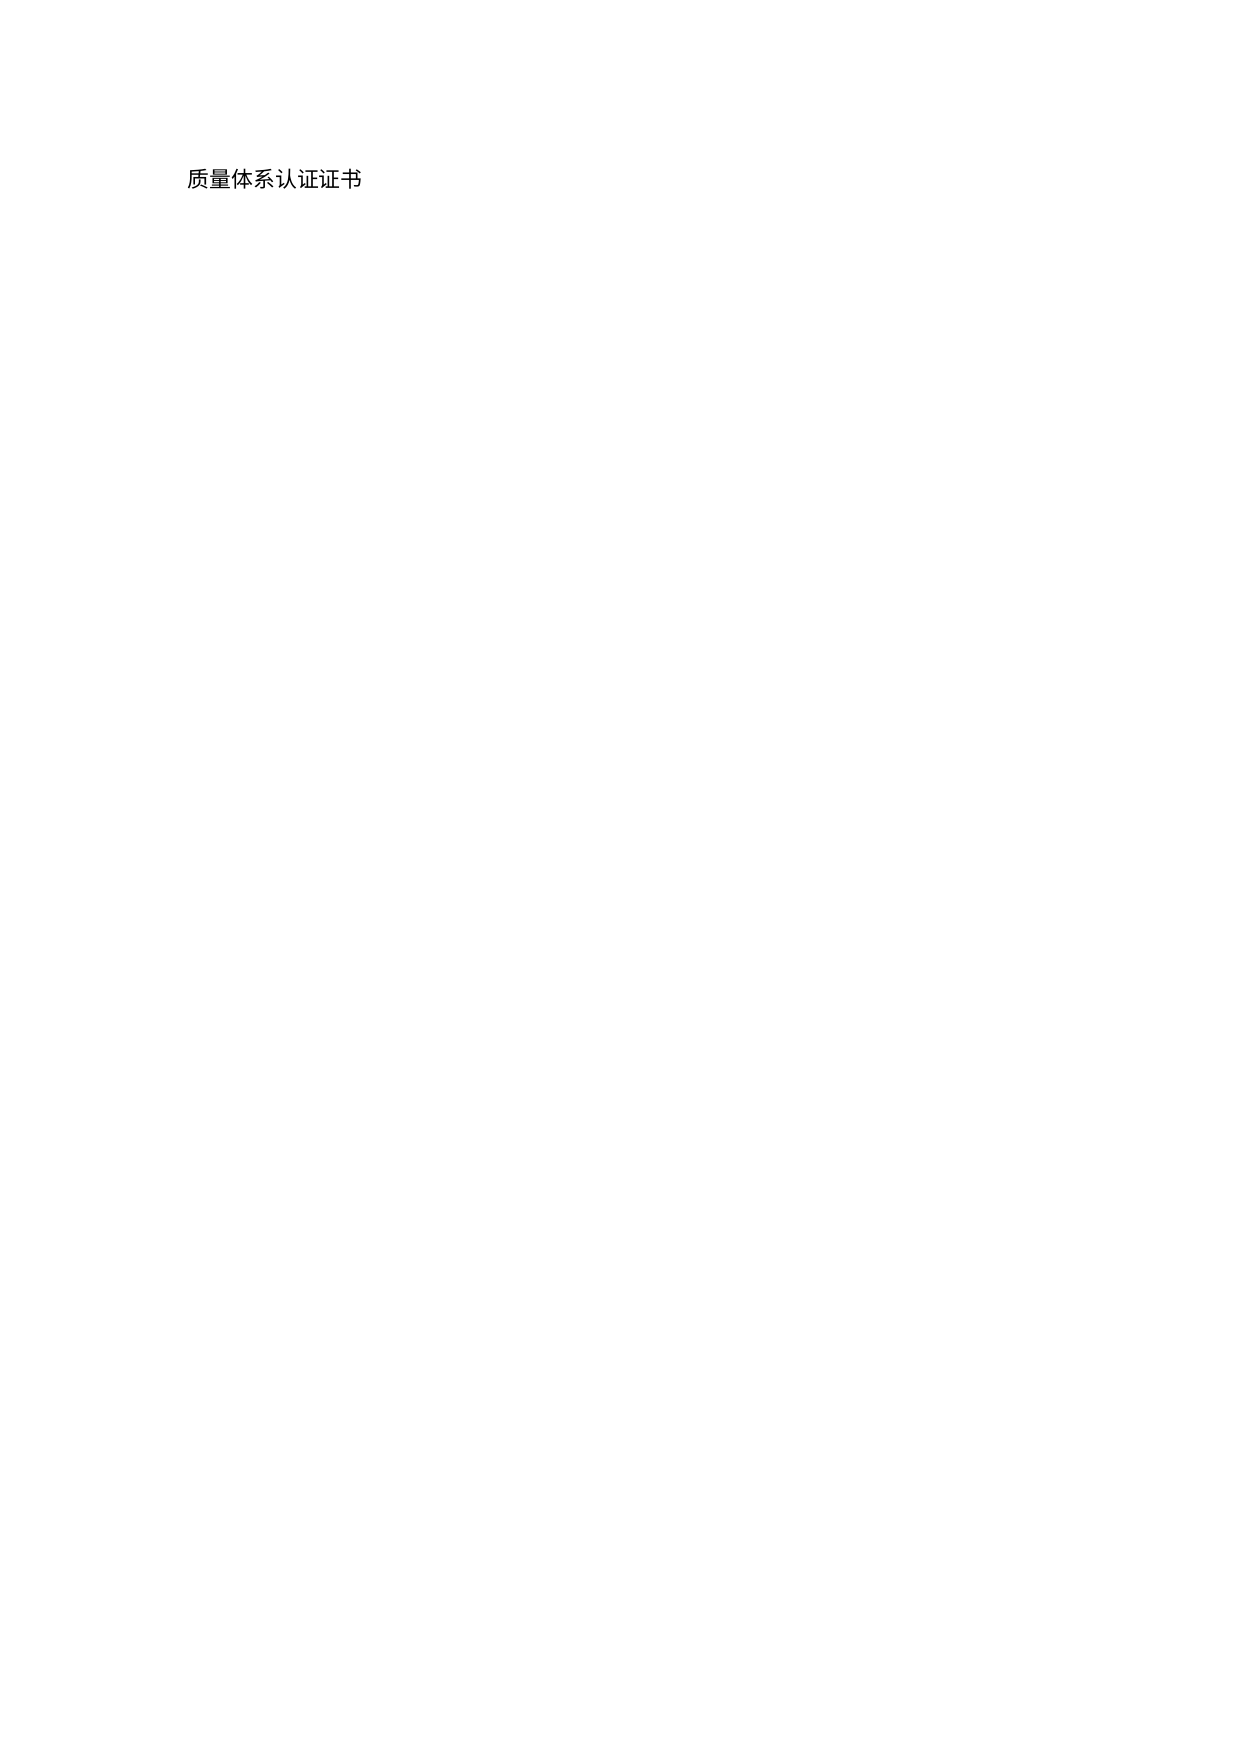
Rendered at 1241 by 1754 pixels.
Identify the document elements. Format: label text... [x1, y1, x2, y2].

text 质量体系认证证书 [187, 162, 1053, 194]
